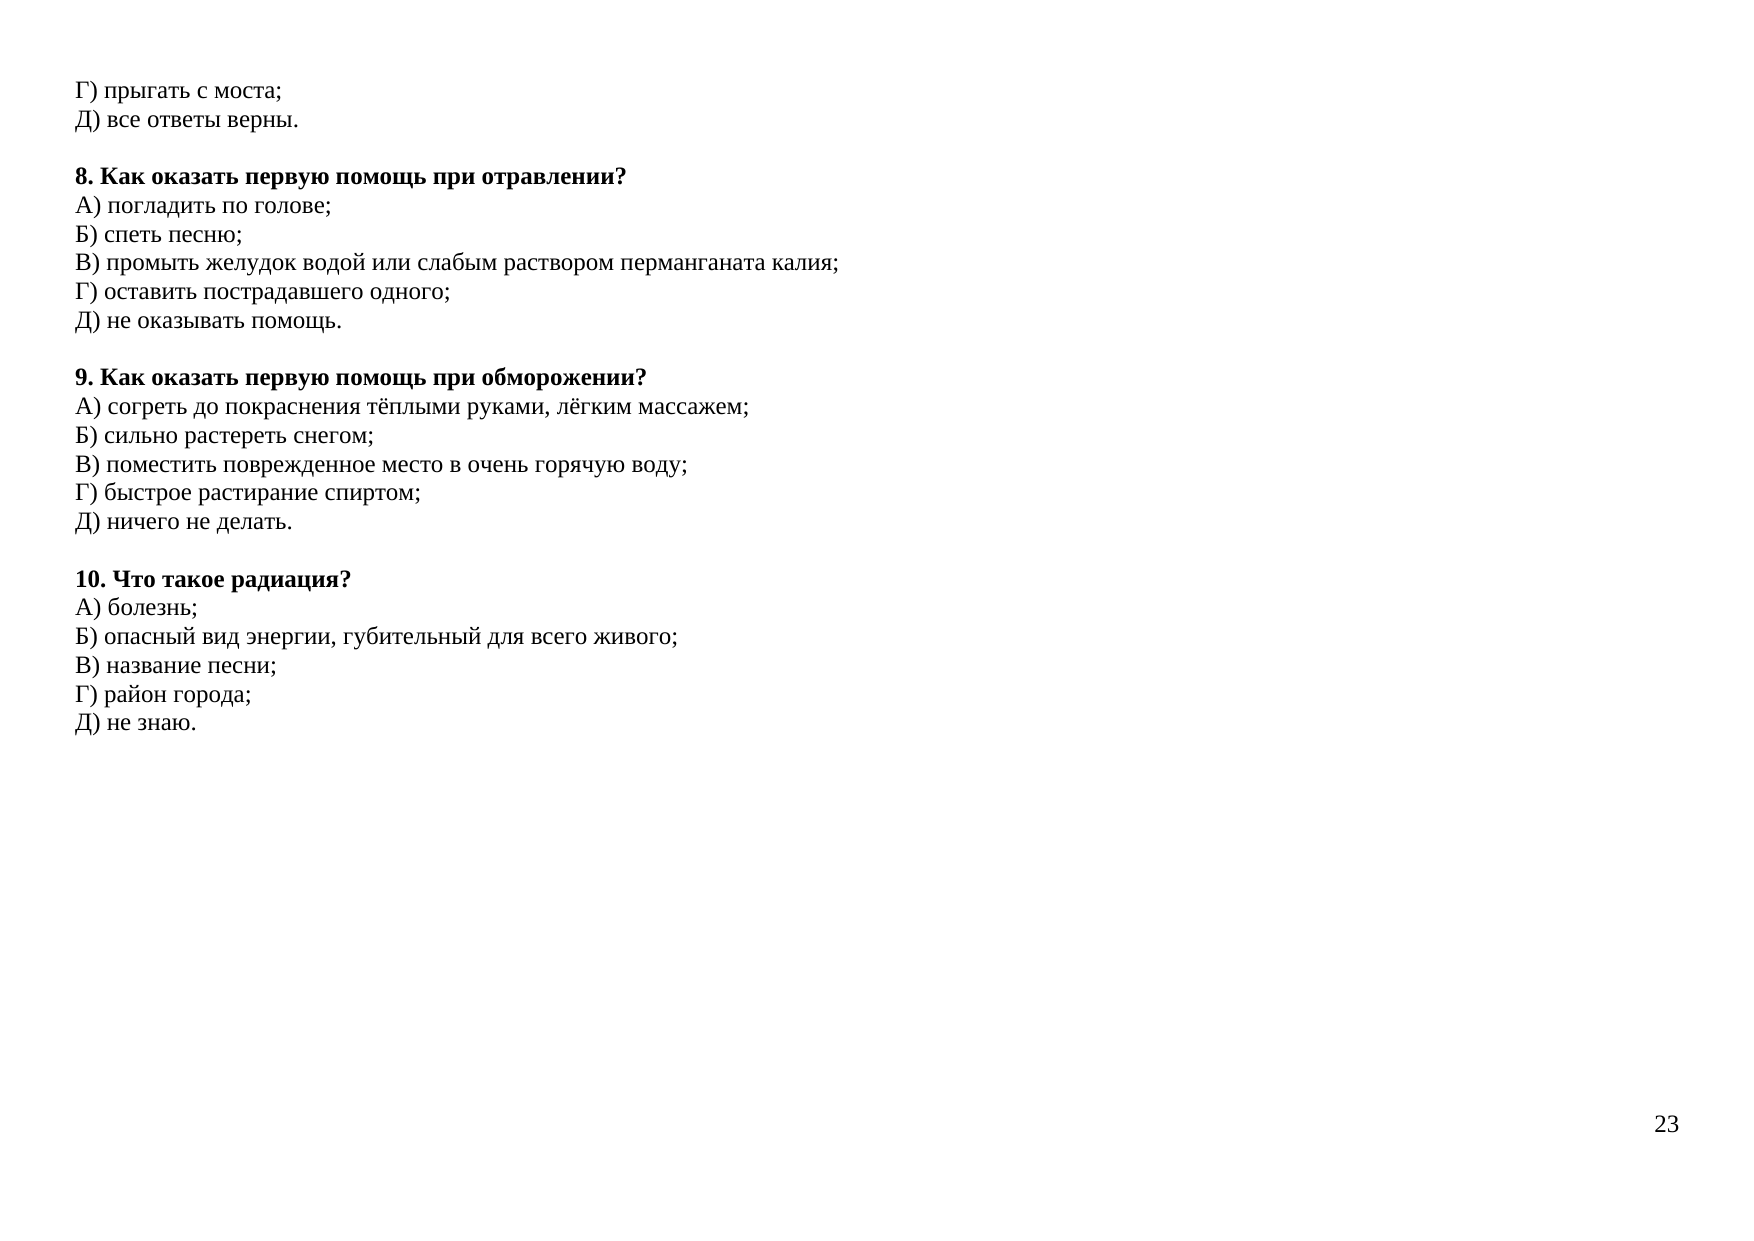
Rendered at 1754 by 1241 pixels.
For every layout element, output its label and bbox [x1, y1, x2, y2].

text [75, 75, 1679, 736]
